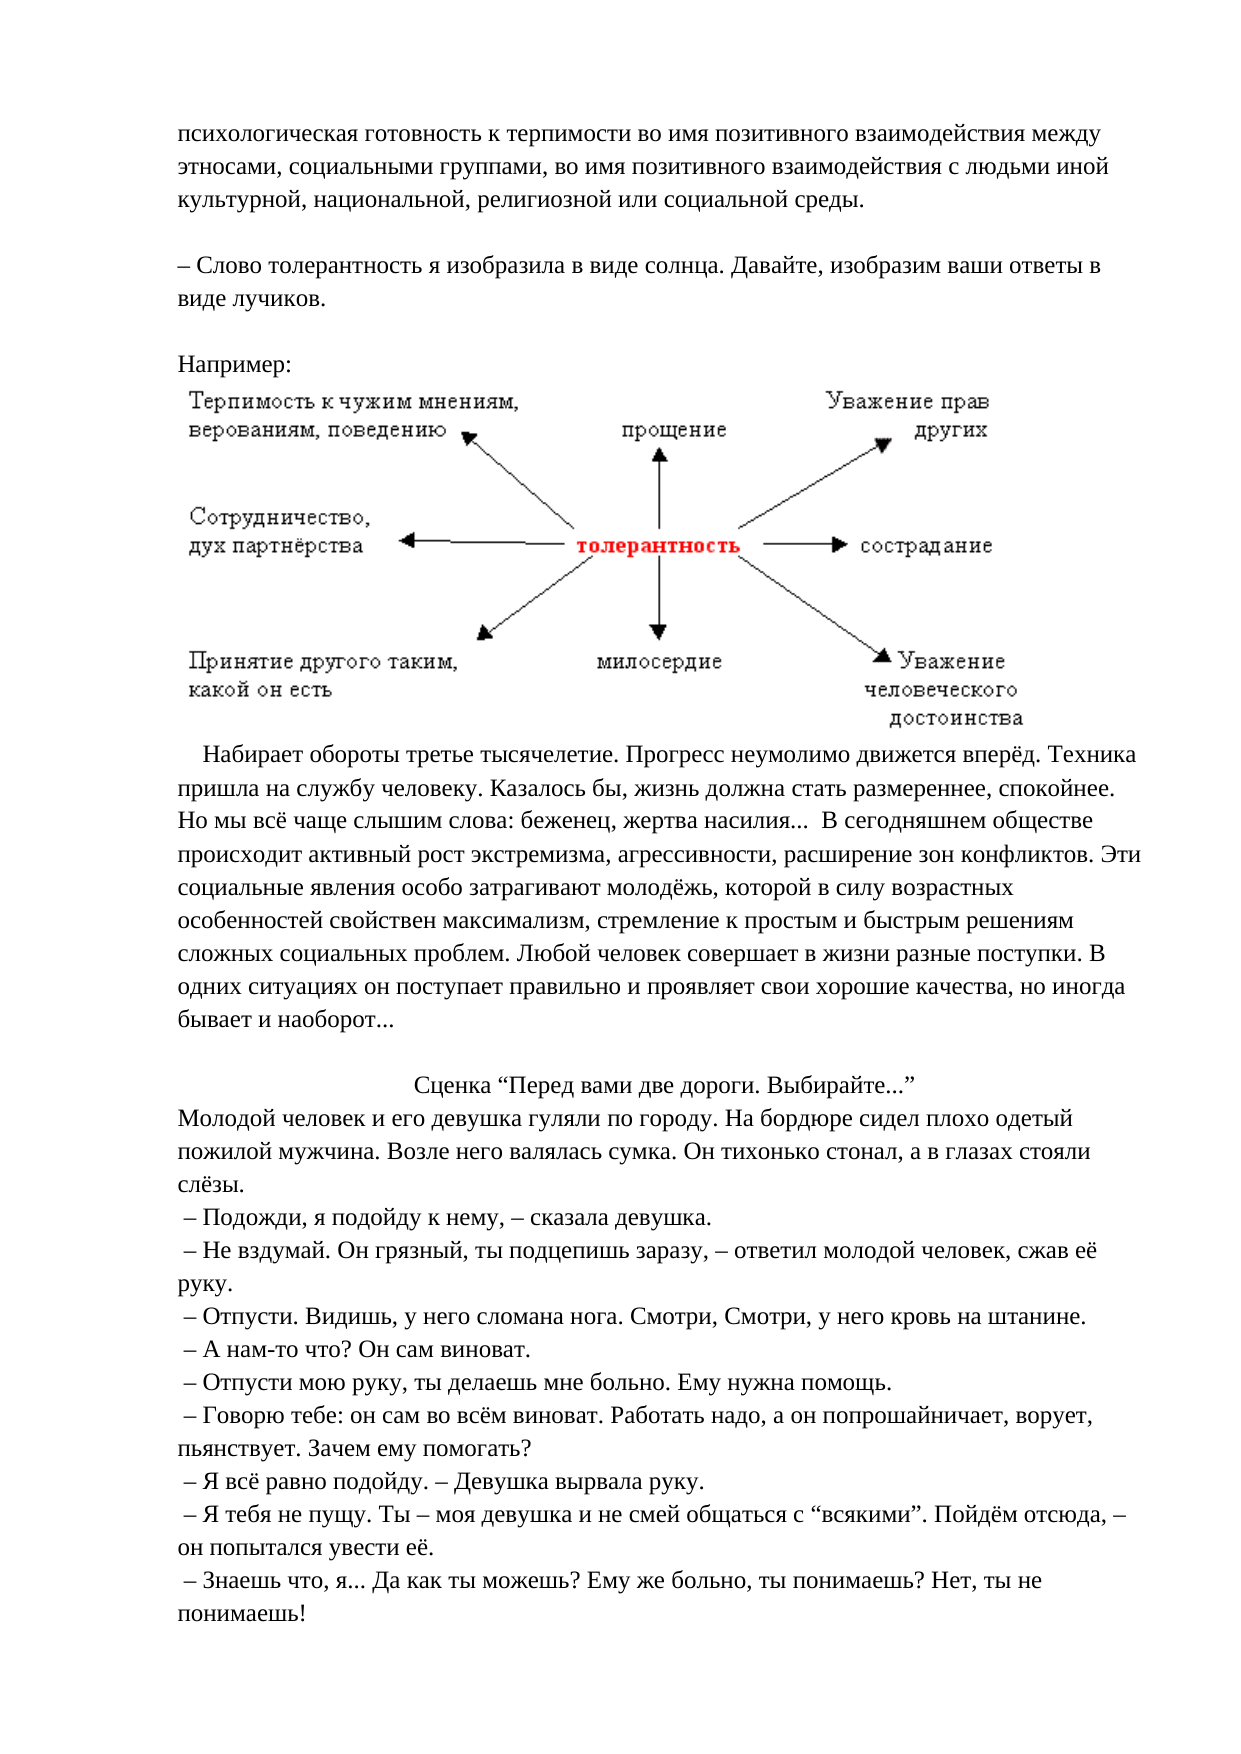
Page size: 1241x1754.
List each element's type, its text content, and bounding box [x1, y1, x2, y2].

text – Говорю тебе: он сам во всём виноват. Работать надо, а он попрошайничает, ворует, пьянствует. Зачем ему помогать? [177, 1400, 1152, 1462]
text Например: [177, 349, 1152, 378]
text Набирает обороты третье тысячелетие. Прогресс неумолимо движется вперёд. Техника пришла на службу человеку. Казалось бы, жизнь должна стать размереннее, спокойнее. Но мы всё чаще слышим слова: беженец, жертва насилия... В сегодняшнем обществе происходит активный рост экстремизма, агрессивности, расширение зон конфликтов. Эти социальные явления особо затрагивают молодёжь, которой в силу возрастных особенностей свойствен максимализм, стремление к простым и быстрым решениям сложных социальных проблем. Любой человек совершает в жизни разные поступки. В одних ситуациях он поступает правильно и проявляет свои хорошие качества, но иногда бывает и наоборот... [177, 739, 1152, 1032]
text – Я тебя не пущу. Ты – моя девушка и не смей общаться с “всякими”. Пойдём отсюда, – он попытался увести её. [177, 1499, 1152, 1561]
text – Знаешь что, я... Да как ты можешь? Ему же больно, ты понимаешь? Нет, ты не понимаешь! [177, 1565, 1152, 1627]
text – Слово толерантность я изобразила в виде солнца. Давайте, изобразим ваши ответы в виде лучиков. [177, 250, 1152, 312]
text – Отпусти мою руку, ты делаешь мне больно. Ему нужна помощь. [177, 1367, 1152, 1396]
picture [177, 382, 1031, 736]
text Молодой человек и его девушка гуляли по городу. На бордюре сидел плохо одетый пожилой мужчина. Возле него валялась сумка. Он тихонько стонал, а в глазах стояли слёзы. [177, 1103, 1152, 1198]
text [177, 118, 1152, 213]
text – А нам-то что? Он сам виноват. [177, 1334, 1152, 1363]
text – Я всё равно подойду. – Девушка вырвала руку. [177, 1466, 1152, 1495]
text Сценка “Перед вами две дороги. Выбирайте...” [177, 1070, 1152, 1098]
text – Отпусти. Видишь, у него сломана нога. Смотри, Смотри, у него кровь на штанине. [177, 1301, 1152, 1330]
text – Не вздумай. Он грязный, ты подцепишь заразу, – ответил молодой человек, сжав её руку. [177, 1235, 1152, 1297]
text – Подожди, я подойду к нему, – сказала девушка. [177, 1202, 1152, 1231]
